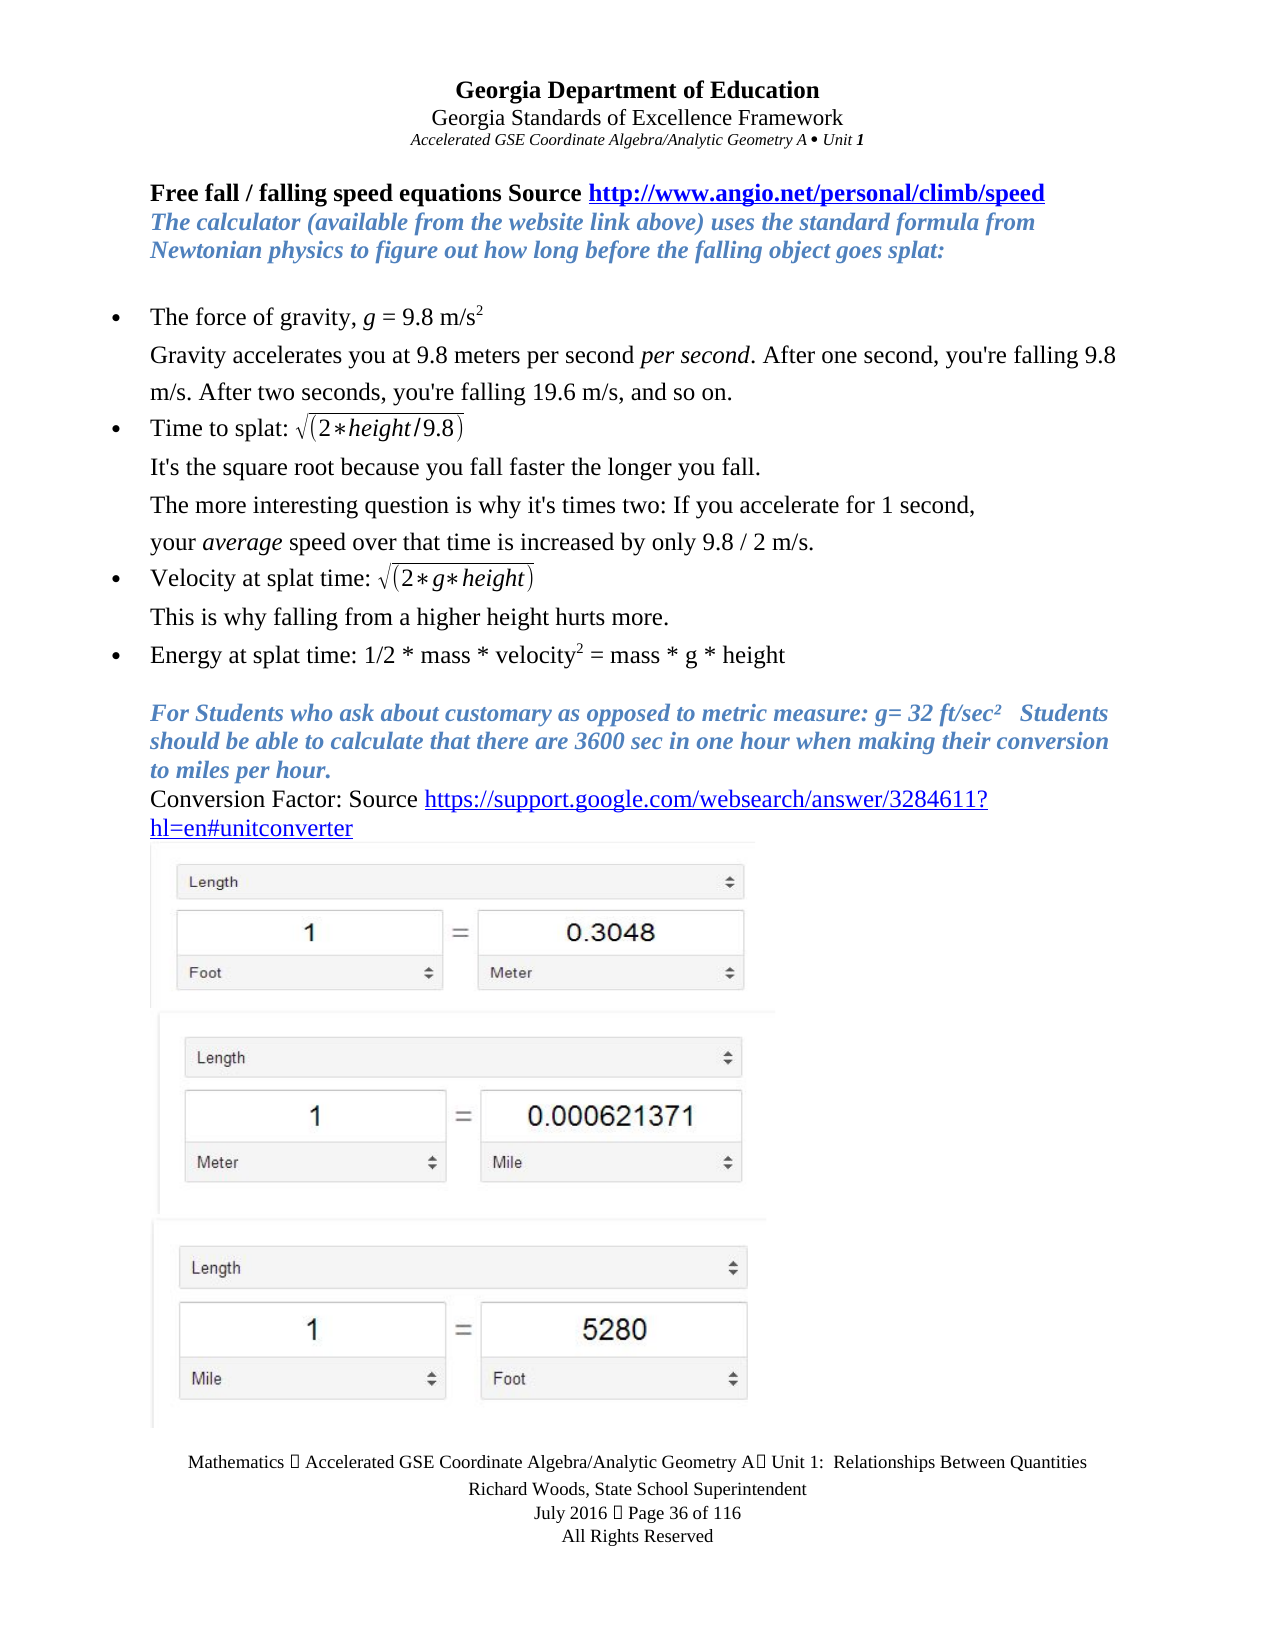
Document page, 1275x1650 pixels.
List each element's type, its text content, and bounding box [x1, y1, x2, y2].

text Conversion Factor: Source https://support.google.com/websearch/answer/3284611?hl=en#unitconverter [150, 784, 1125, 841]
list Energy at splat time: 1/2 * mass * velocity2 = mass * g * height [112, 631, 1125, 668]
list The force of gravity, g = 9.8 m/s2 Gravity accelerates you at 9.8 meters per second per second. After one second, you're falling 9.8 m/s. After two seconds, you're falling 19.6 m/s, and so on. [112, 293, 1125, 406]
text Free fall / falling speed equations Source http://www.angio.net/personal/climb/speed [150, 178, 1125, 207]
picture [150, 841, 776, 1428]
list Velocity at splat time: This is why falling from a higher height hurts more. [112, 556, 1125, 631]
text The calculator (available from the website link above) uses the standard formula from Newtonian physics to figure out how long before the falling object goes splat: [150, 207, 1125, 264]
list Time to splat: It's the square root because you fall faster the longer you fall. The more interesting question is why it's times two: If you accelerate for 1 second, your average speed over that time is increased by only 9.8 / 2 m/s. [112, 406, 1125, 556]
text For Students who ask about customary as opposed to metric measure: g= 32 ft/sec² Students should be able to calculate that there are 3600 sec in one hour when making their conversion to miles per hour. [150, 698, 1125, 784]
